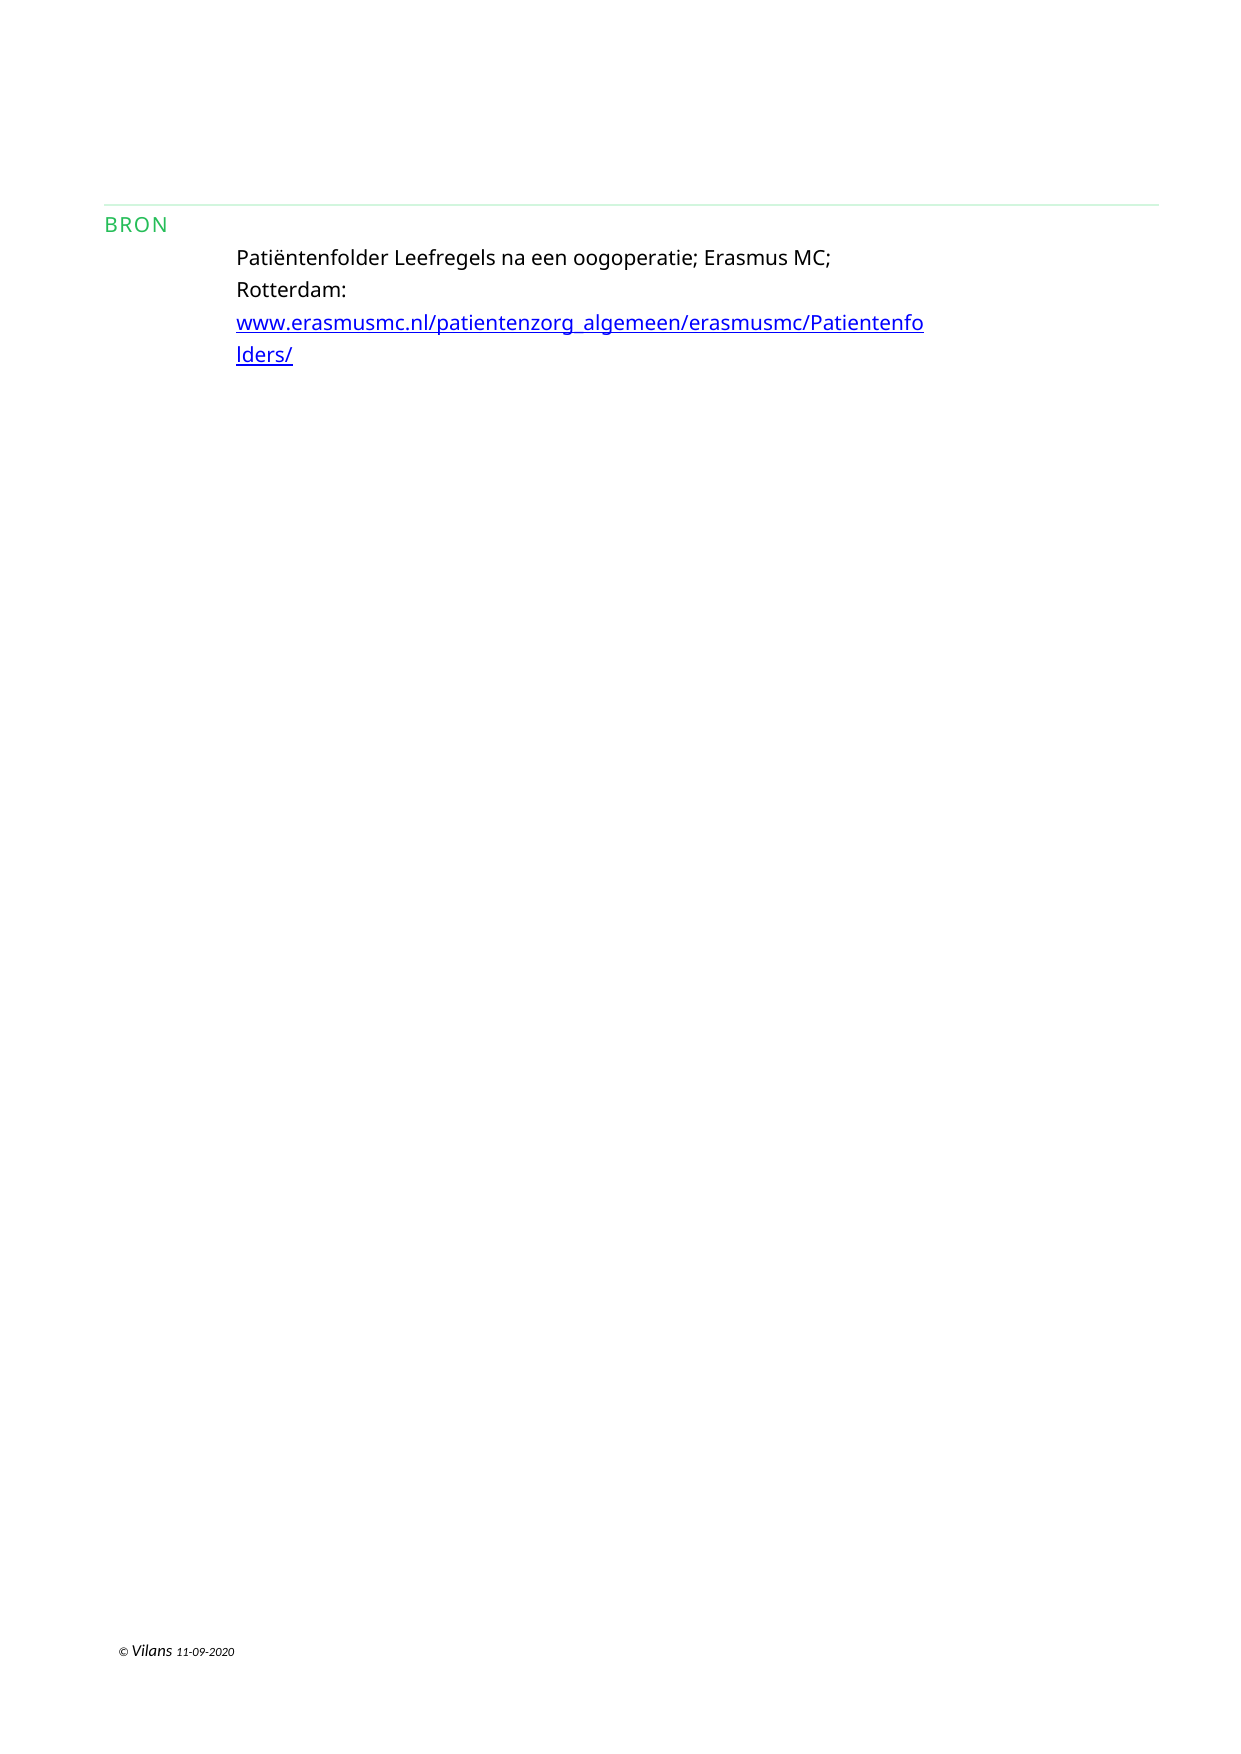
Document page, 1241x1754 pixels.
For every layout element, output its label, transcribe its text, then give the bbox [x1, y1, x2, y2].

text Patiëntenfolder Leefregels na een oogoperatie; Erasmus MC; Rotterdam: www.erasmusmc.nl/patientenzorg_algemeen/erasmusmc/Patientenfolders/ [236, 243, 929, 369]
subtitle Bron [104, 206, 1159, 238]
